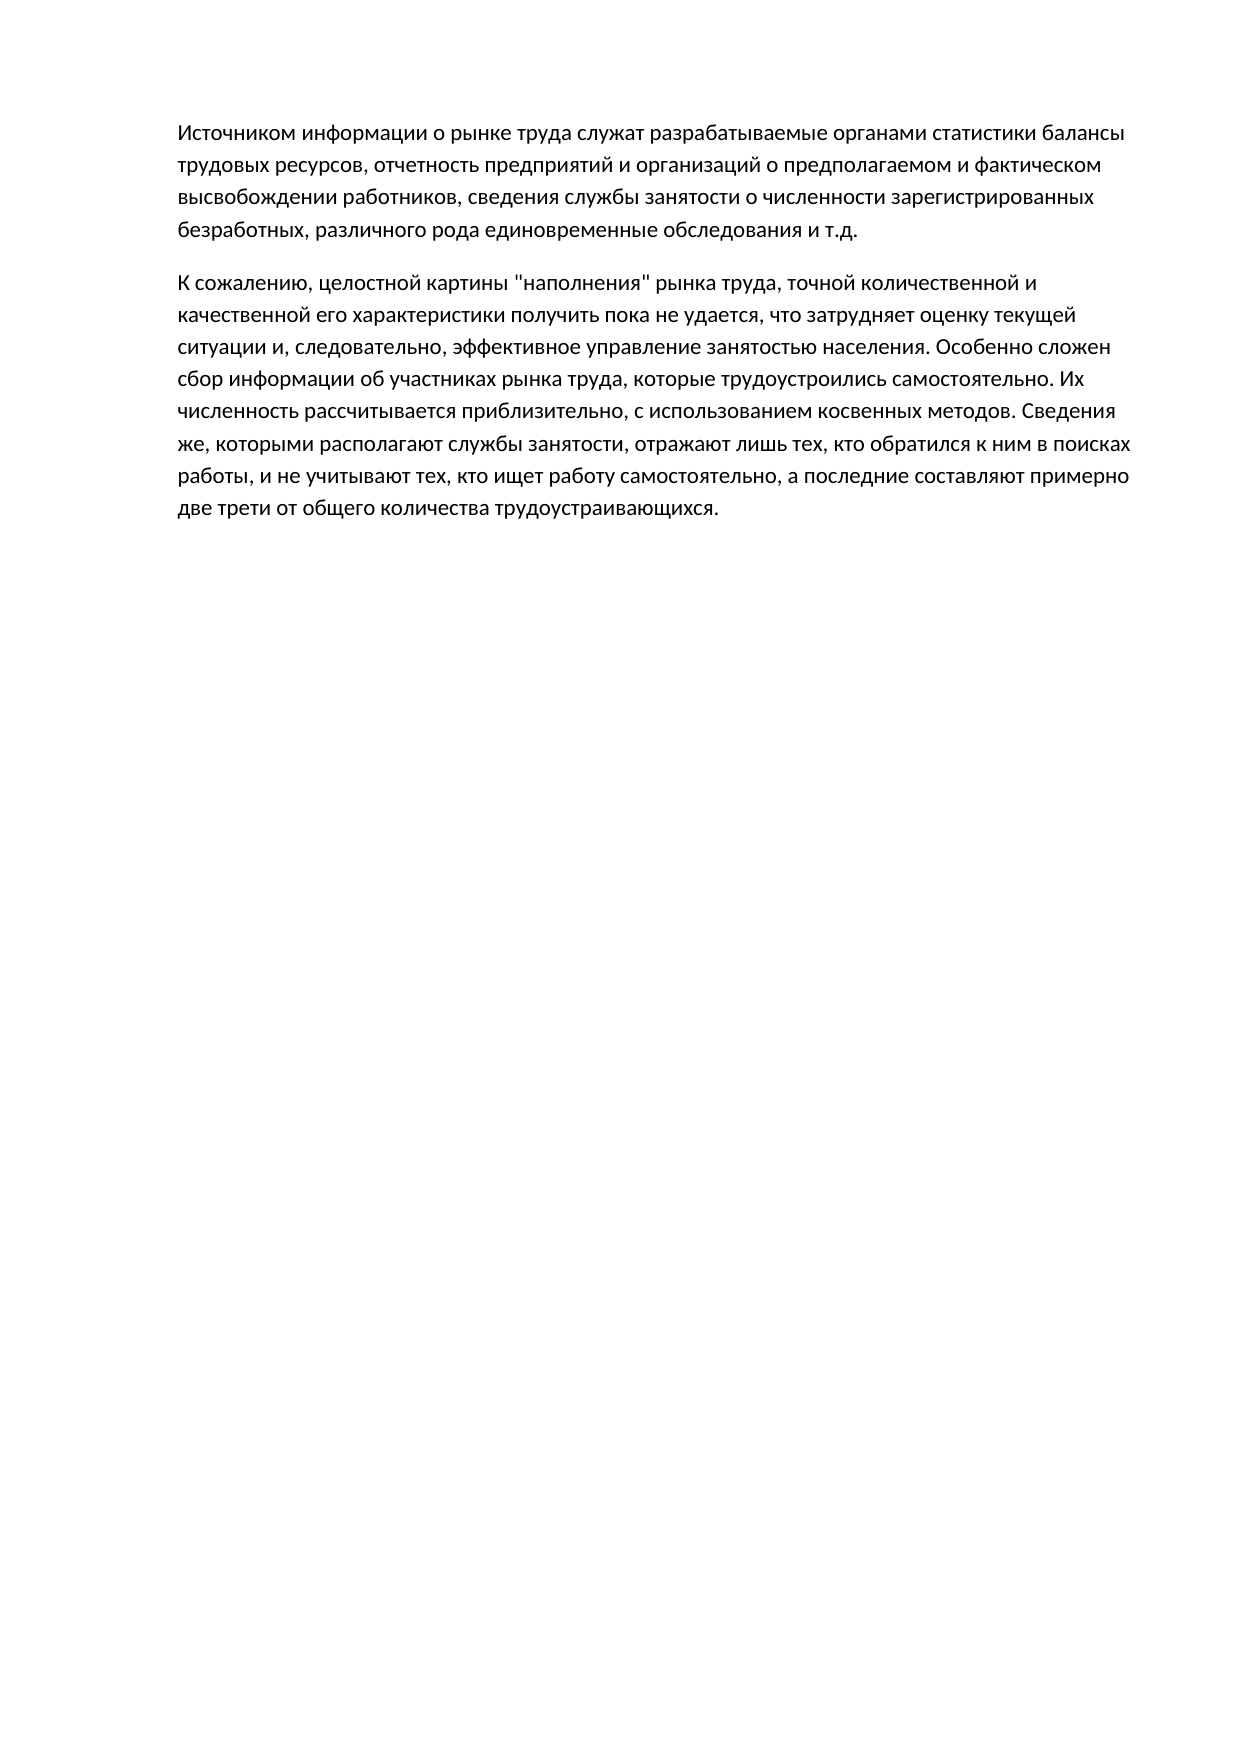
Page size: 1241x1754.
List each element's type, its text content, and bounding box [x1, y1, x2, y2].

text Источником информации о рынке труда служат разрабатываемые органами статистики балансы трудовых ресурсов, отчетность предприятий и организаций о предполагаемом и фактическом высвобождении работников, сведения службы занятости о численности зарегистрированных безработных, различного рода единовременные обследования и т.д. [177, 118, 1152, 243]
text К сожалению, целостной картины "наполнения" рынка труда, точной количественной и качественной его характеристики получить пока не удается, что затрудняет оценку текущей ситуации и, следовательно, эффективное управление занятостью населения. Особенно сложен сбор информации об участниках рынка труда, которые трудоустроились самостоятельно. Их численность рассчитывается приблизительно, с использованием косвенных методов. Сведения же, которыми располагают службы занятости, отражают лишь тех, кто обратился к ним в поисках работы, и не учитывают тех, кто ищет работу самостоятельно, а последние составляют примерно две трети от общего количества трудоустраивающихся. [177, 268, 1152, 521]
